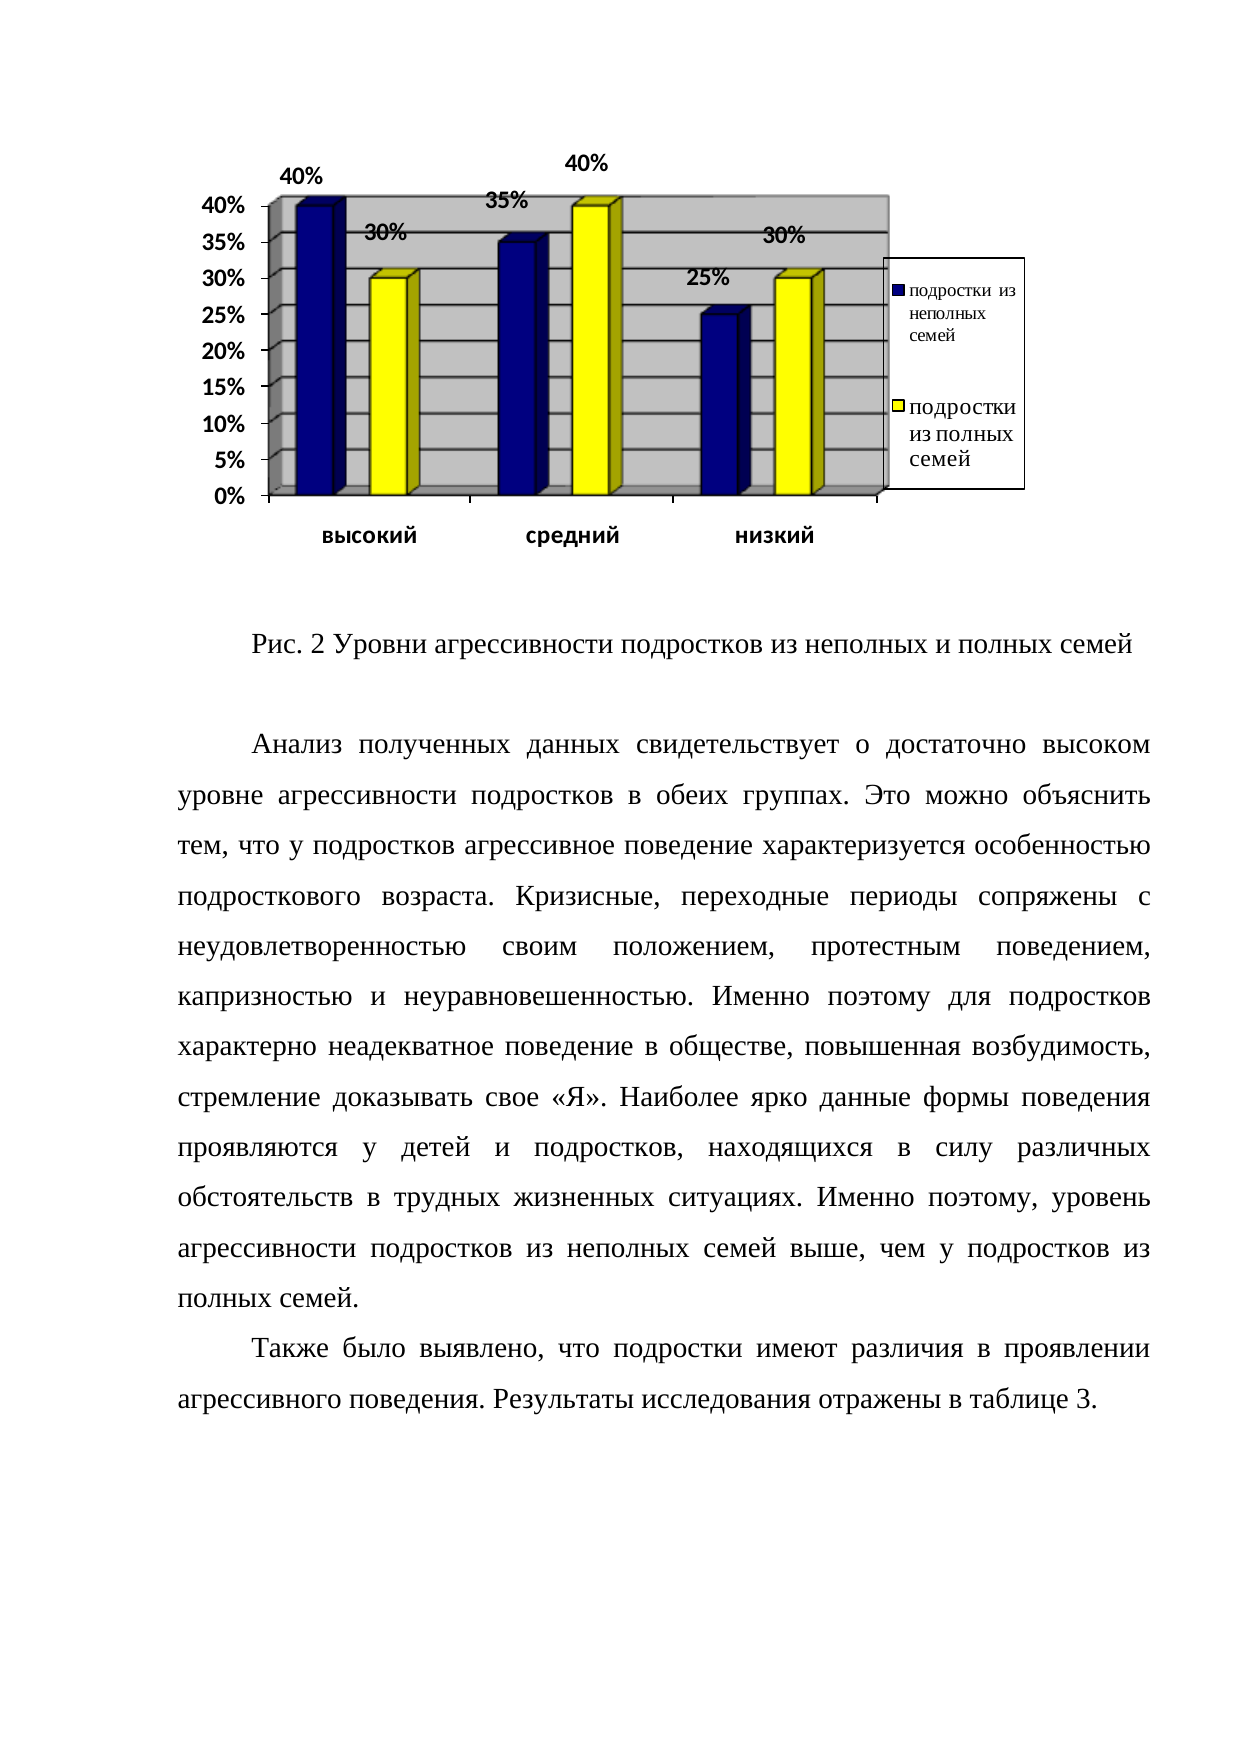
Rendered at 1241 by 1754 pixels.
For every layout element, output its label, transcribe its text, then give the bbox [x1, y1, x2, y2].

text Анализ полученных данных свидетельствует о достаточно высоком уровне агрессивности подростков в обеих группах. Это можно объяснить тем, что у подростков агрессивное поведение характеризуется особенностью подросткового возраста. Кризисные, переходные периоды сопряжены с неудовлетворенностью своим положением, протестным поведением, капризностью и неуравновешенностью. Именно поэтому для подростков характерно неадекватное поведение в обществе, повышенная возбудимость, стремление доказывать свое «Я». Наиболее ярко данные формы поведения проявляются у детей и подростков, находящихся в силу различных обстоятельств в трудных жизненных ситуациях. Именно поэтому, уровень агрессивности подростков из неполных семей выше, чем у подростков из полных семей. [177, 727, 1152, 1314]
text Рис. 2 Уровни агрессивности подростков из неполных и полных семей [177, 626, 1152, 659]
text Также было выявлено, что подростки имеют различия в проявлении агрессивного поведения. Результаты исследования отражены в таблице 3. [177, 1330, 1152, 1414]
